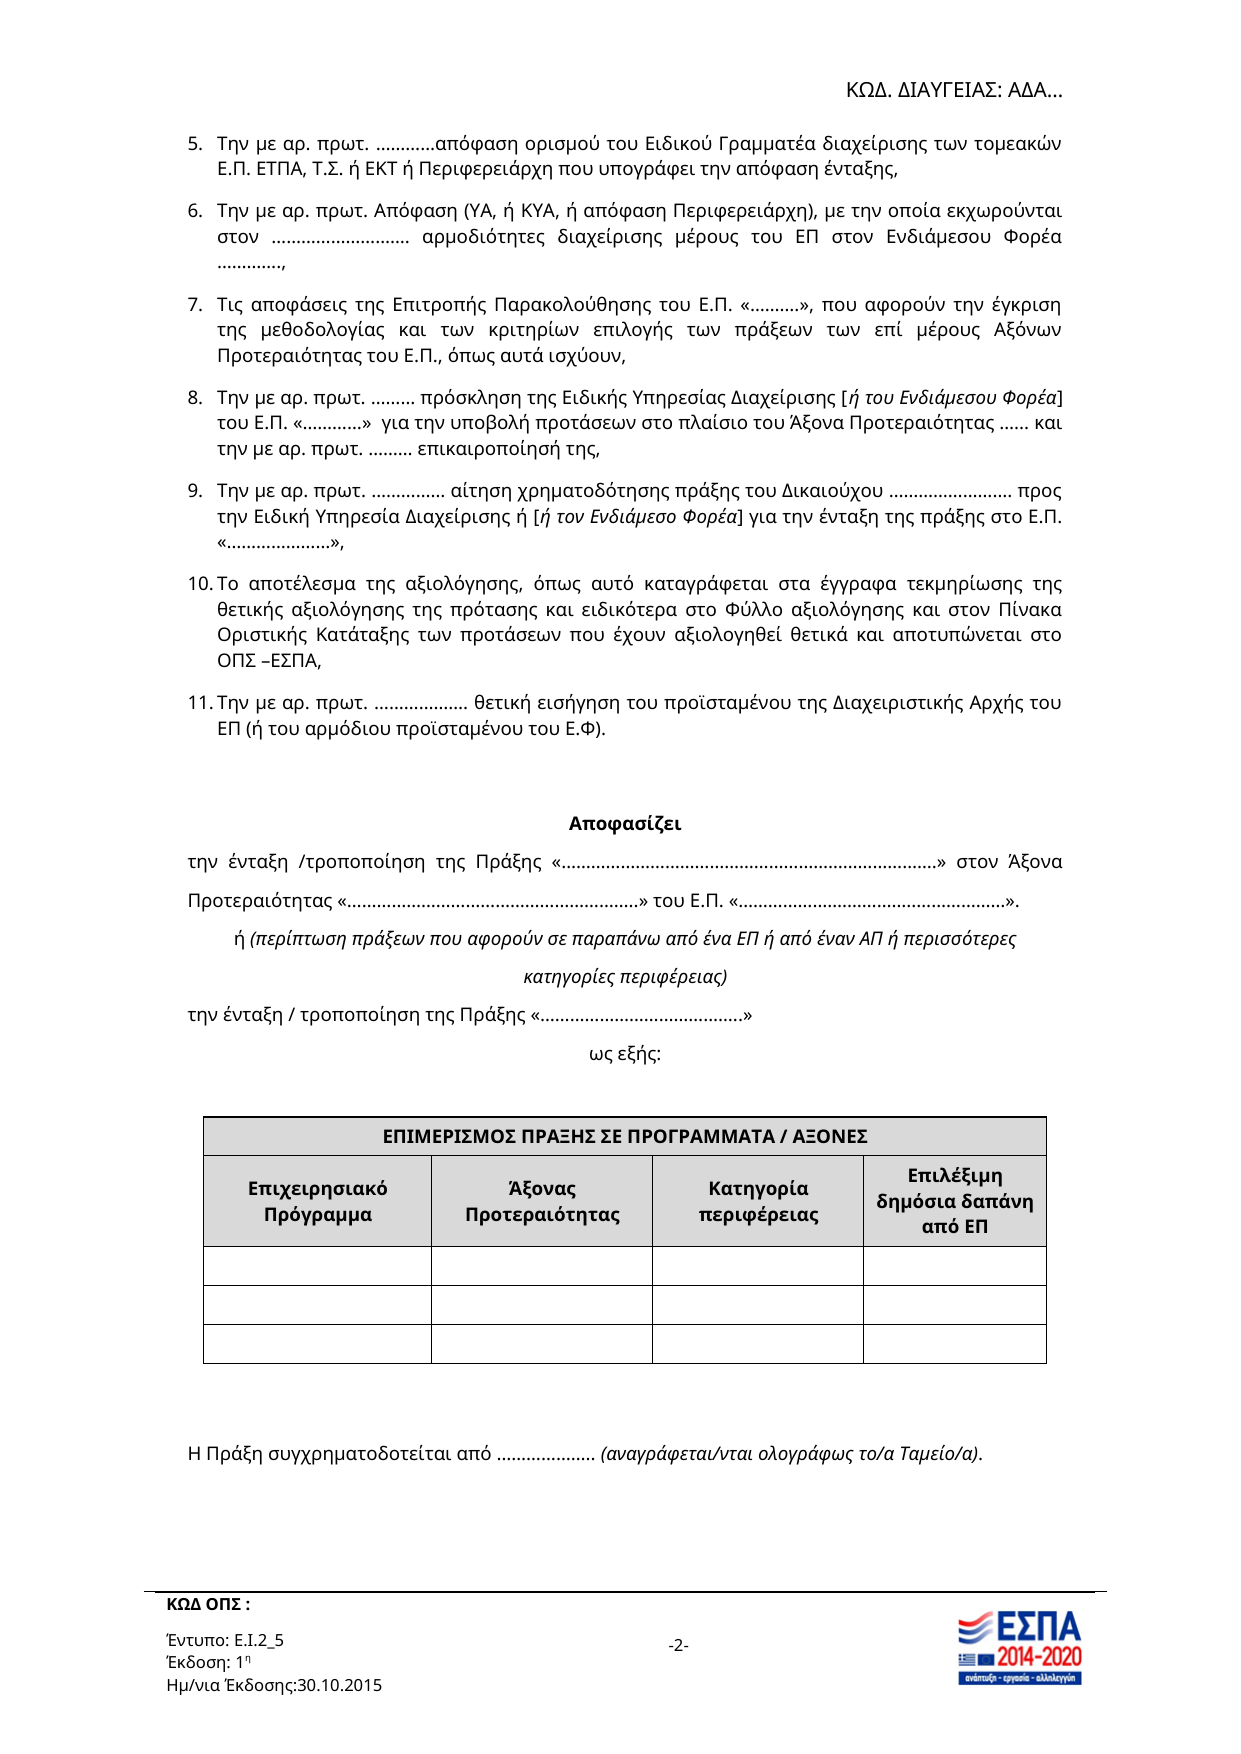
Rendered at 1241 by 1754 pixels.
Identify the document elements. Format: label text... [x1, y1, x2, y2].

table_cell [204, 1286, 431, 1324]
table_cell Επιχειρησιακό Πρόγραμμα [204, 1156, 431, 1246]
text Η Πράξη συγχρηματοδοτείται από ……………….. (αναγράφεται/νται ολογράφως το/α Ταμείο/α). [187, 1440, 1063, 1466]
picture [955, 1609, 1085, 1687]
list Την με αρ. πρωτ. ……… πρόσκληση της Ειδικής Υπηρεσίας Διαχείρισης [ή του Ενδιάμεσου Φορέα] του Ε.Π. «…………» για την υποβολή προτάσεων στο πλαίσιο του Άξονα Προτεραιότητας …... και την με αρ. πρωτ. ……… επικαιροποίησή της, [187, 384, 1063, 461]
list Την με αρ. πρωτ. ………………. θετική εισήγηση του προϊσταμένου της Διαχειριστικής Αρχής του ΕΠ (ή του αρμόδιου προϊσταμένου του Ε.Φ). [187, 689, 1063, 740]
text την ένταξη / τροποποίηση της Πράξης «…………………………………..» [187, 1002, 1063, 1027]
table_cell [432, 1286, 652, 1324]
table_cell [432, 1325, 652, 1363]
table_cell Επιλέξιμη δημόσια δαπάνη από ΕΠ [864, 1156, 1046, 1246]
table_cell [864, 1286, 1046, 1324]
list Την με αρ. πρωτ. Απόφαση (ΥΑ, ή ΚΥΑ, ή απόφαση Περιφερειάρχη), με την οποία εκχωρούνται στον ………………………. αρμοδιότητες διαχείρισης μέρους του ΕΠ στον Ενδιάμεσου Φορέα …………., [187, 198, 1063, 274]
table_cell [204, 1247, 431, 1284]
list Τις αποφάσεις της Επιτροπής Παρακολούθησης του Ε.Π. «……….», που αφορούν την έγκριση της μεθοδολογίας και των κριτηρίων επιλογής των πράξεων των επί μέρους Αξόνων Προτεραιότητας του Ε.Π., όπως αυτά ισχύουν, [187, 291, 1063, 367]
text την ένταξη /τροποποίηση της Πράξης «………………………………………………………………….» στον Άξονα Προτεραιότητας «…………………………………………………..» του Ε.Π. «………………….…………..………………». [187, 849, 1063, 912]
text Αποφασίζει [187, 803, 1063, 836]
table_cell [432, 1247, 652, 1284]
table_cell [653, 1286, 863, 1324]
table_cell Κατηγορία περιφέρειας [653, 1156, 863, 1246]
table_cell Άξονας Προτεραιότητας [432, 1156, 652, 1246]
list Το αποτέλεσμα της αξιολόγησης, όπως αυτό καταγράφεται στα έγγραφα τεκμηρίωσης της θετικής αξιολόγησης της πρότασης και ειδικότερα στο Φύλλο αξιολόγησης και στον Πίνακα Οριστικής Κατάταξης των προτάσεων που έχουν αξιολογηθεί θετικά και αποτυπώνεται στο ΟΠΣ –ΕΣΠΑ, [187, 571, 1063, 673]
table_header ΕΠΙΜΕΡΙΣΜΟΣ ΠΡΑΞΗΣ ΣΕ ΠΡΟΓΡΑΜΜΑΤΑ / ΑΞΟΝΕΣ [204, 1118, 1046, 1155]
table_cell [204, 1325, 431, 1363]
table_cell [653, 1247, 863, 1284]
text ως εξής: [187, 1040, 1063, 1065]
table_cell [653, 1325, 863, 1363]
text ή (περίπτωση πράξεων που αφορούν σε παραπάνω από ένα ΕΠ ή από έναν ΑΠ ή περισσότερες κατηγορίες περιφέρειας) [187, 925, 1063, 989]
list Την με αρ. πρωτ. …………… αίτηση χρηματοδότησης πράξης του Δικαιούχου ……………………. προς την Ειδική Υπηρεσία Διαχείρισης ή [ή τον Ενδιάμεσο Φορέα] για την ένταξη της πράξης στο Ε.Π. «…………………», [187, 477, 1063, 554]
table_cell [864, 1325, 1046, 1363]
list Την με αρ. πρωτ. …………απόφαση ορισμού του Ειδικού Γραμματέα διαχείρισης των τομεακών Ε.Π. ΕΤΠΑ, Τ.Σ. ή ΕΚΤ ή Περιφερειάρχη που υπογράφει την απόφαση ένταξης, [187, 130, 1063, 181]
table_cell [864, 1247, 1046, 1284]
